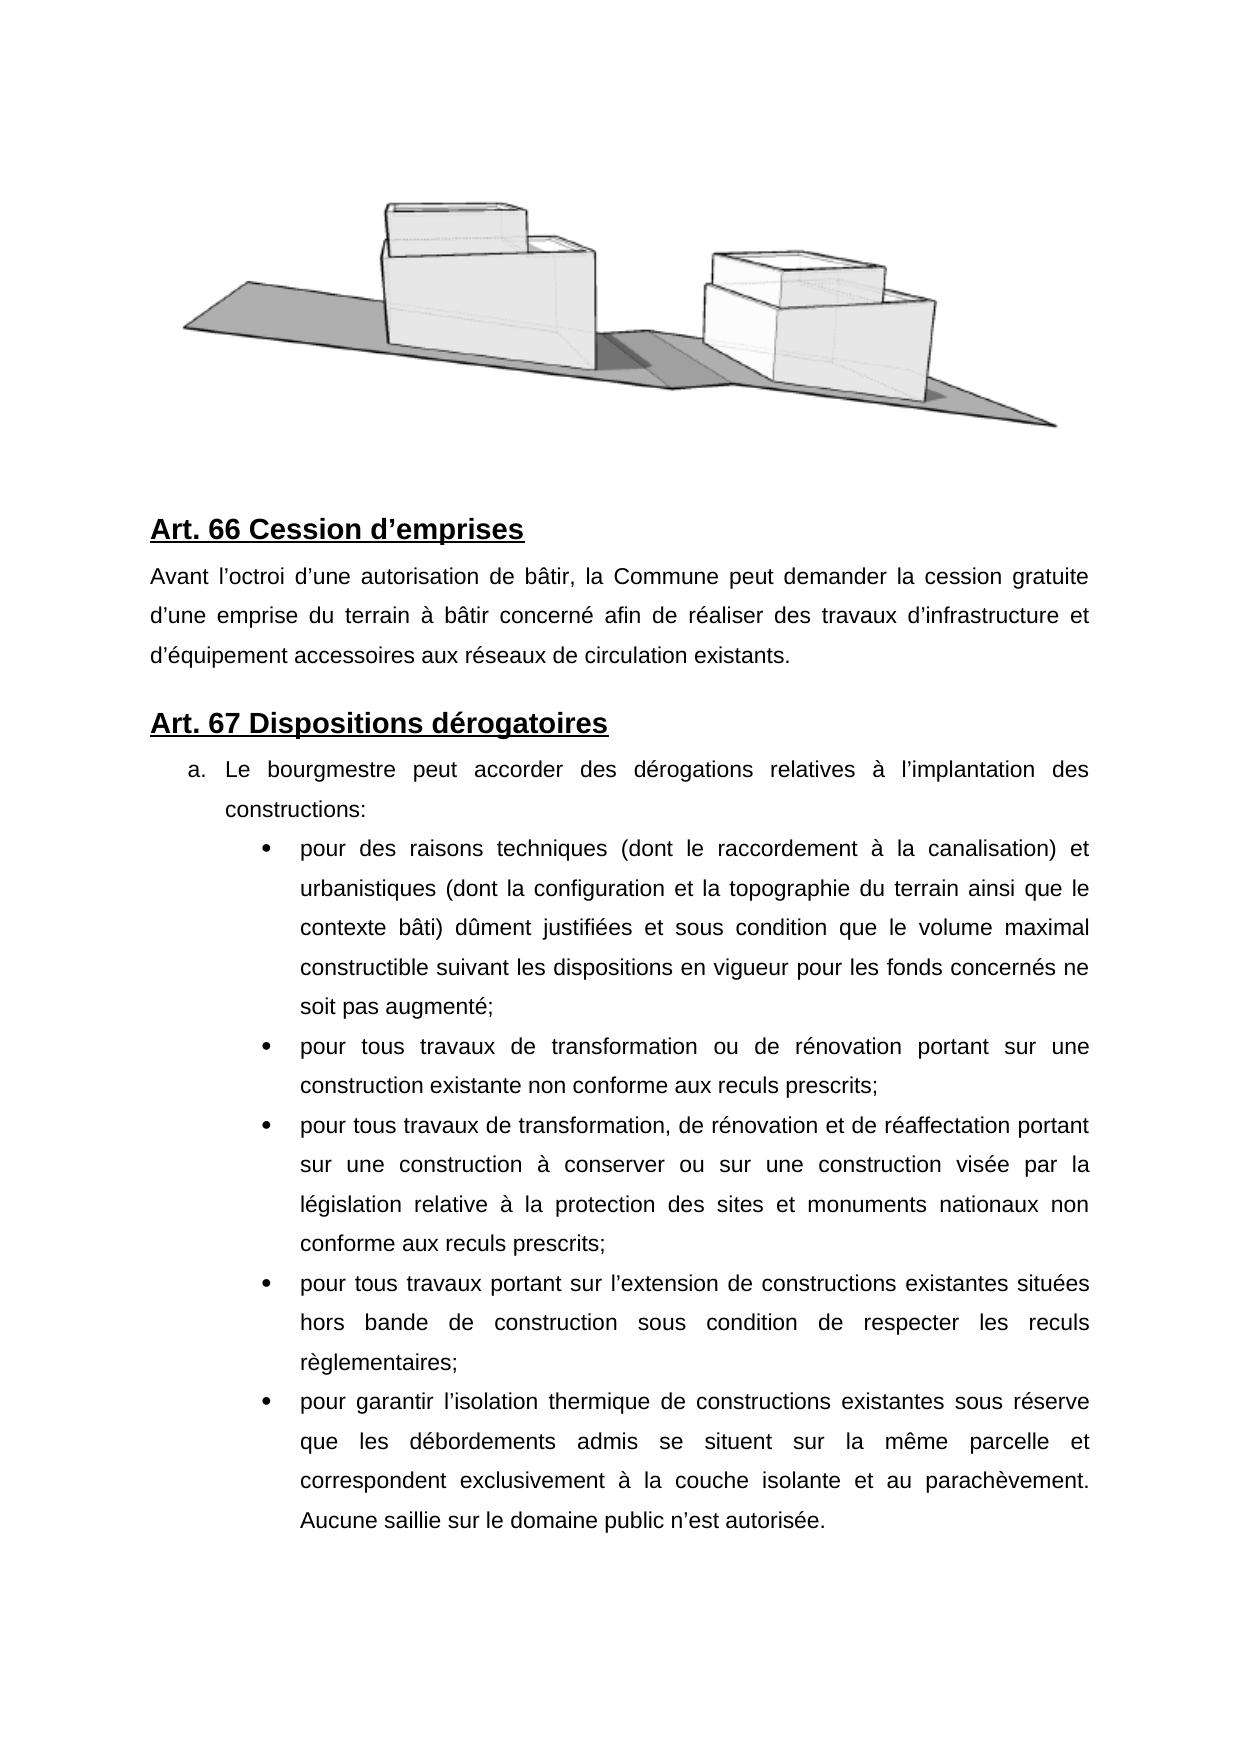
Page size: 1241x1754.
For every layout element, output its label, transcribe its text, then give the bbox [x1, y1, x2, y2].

subtitle Art. 67 Dispositions dérogatoires [150, 706, 1090, 740]
list Le bourgmestre peut accorder des dérogations relatives à l’implantation des constructions: [187, 756, 1090, 822]
list pour tous travaux portant sur l’extension de constructions existantes situées hors bande de construction sous condition de respecter les reculs règlementaires; [262, 1270, 1090, 1375]
text Avant l’octroi d’une autorisation de bâtir, la Commune peut demander la cession gratuite d’une emprise du terrain à bâtir concerné afin de réaliser des travaux d’infrastructure et d’équipement accessoires aux réseaux de circulation existants. [150, 563, 1090, 668]
subtitle Art. 66 Cession d’emprises [150, 512, 1090, 546]
list pour des raisons techniques (dont le raccordement à la canalisation) et urbanistiques (dont la configuration et la topographie du terrain ainsi que le contexte bâti) dûment justifiées et sous condition que le volume maximal constructible suivant les dispositions en vigueur pour les fonds concernés ne soit pas augmenté; [262, 835, 1090, 1020]
list pour tous travaux de transformation ou de rénovation portant sur une construction existante non conforme aux reculs prescrits; [262, 1033, 1090, 1099]
list pour garantir l’isolation thermique de constructions existantes sous réserve que les débordements admis se situent sur la même parcelle et correspondent exclusivement à la couche isolante et au parachèvement. Aucune saillie sur le domaine public n’est autorisée. [262, 1388, 1090, 1533]
picture [174, 189, 1067, 435]
